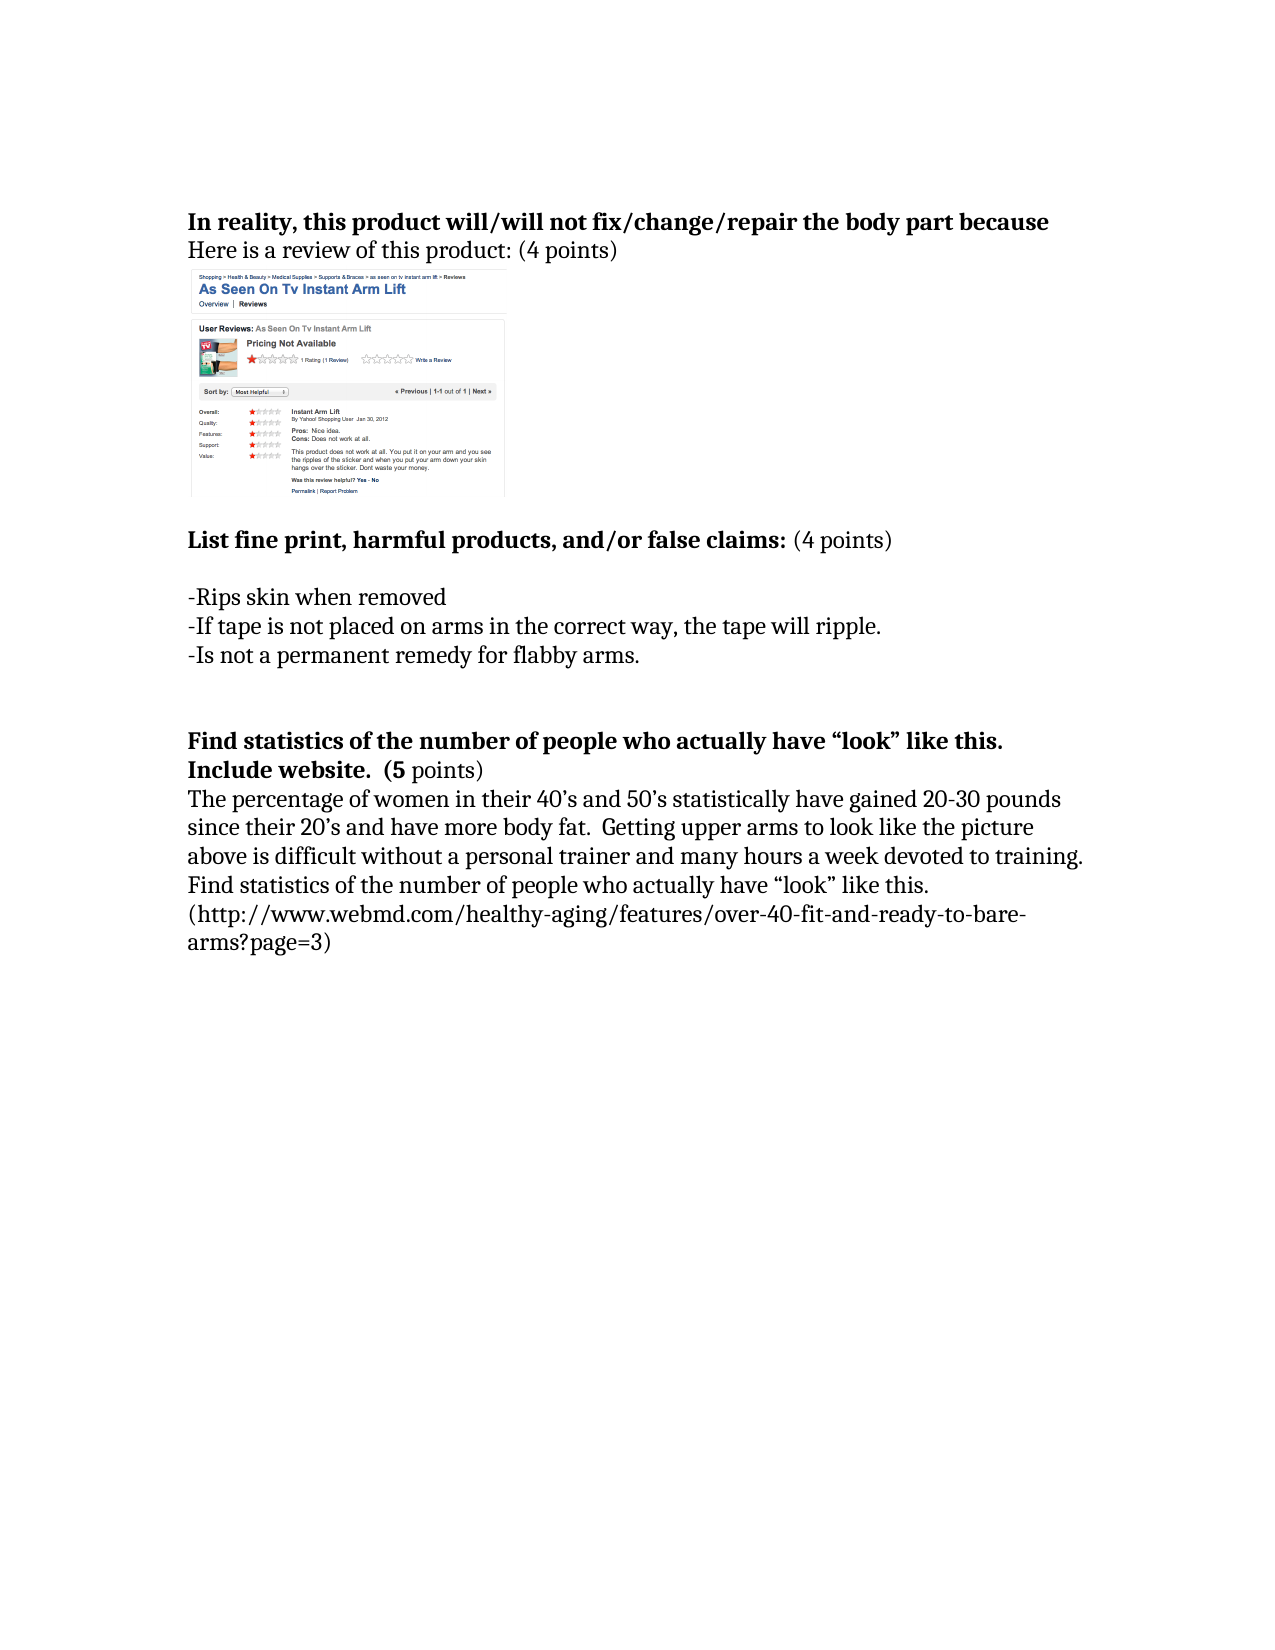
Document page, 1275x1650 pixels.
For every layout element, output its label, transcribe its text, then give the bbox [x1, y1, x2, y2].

text In reality, this product will/will not fix/change/repair the body part because [187, 207, 1087, 236]
text Find statistics of the number of people who actually have “look” like this. Include website. (5 points) [187, 727, 1087, 784]
text -Rips skin when removed [187, 583, 1087, 612]
text The percentage of women in their 40’s and 50’s statistically have gained 20-30 pounds since their 20’s and have more body fat. Getting upper arms to look like the picture above is difficult without a personal trainer and many hours a week devoted to training. Find statistics of the number of people who actually have “look” like this. (http://www.webmd.com/healthy-aging/features/over-40-fit-and-ready-to-bare-arms?page=3) [187, 784, 1087, 957]
picture [187, 265, 507, 497]
text Here is a review of this product: (4 points) [187, 236, 1087, 265]
text -If tape is not placed on arms in the correct way, the tape will ripple. [187, 612, 1087, 641]
text List fine print, harmful products, and/or false claims: (4 points) [187, 526, 1087, 554]
text -Is not a permanent remedy for flabby arms. [187, 641, 1087, 669]
